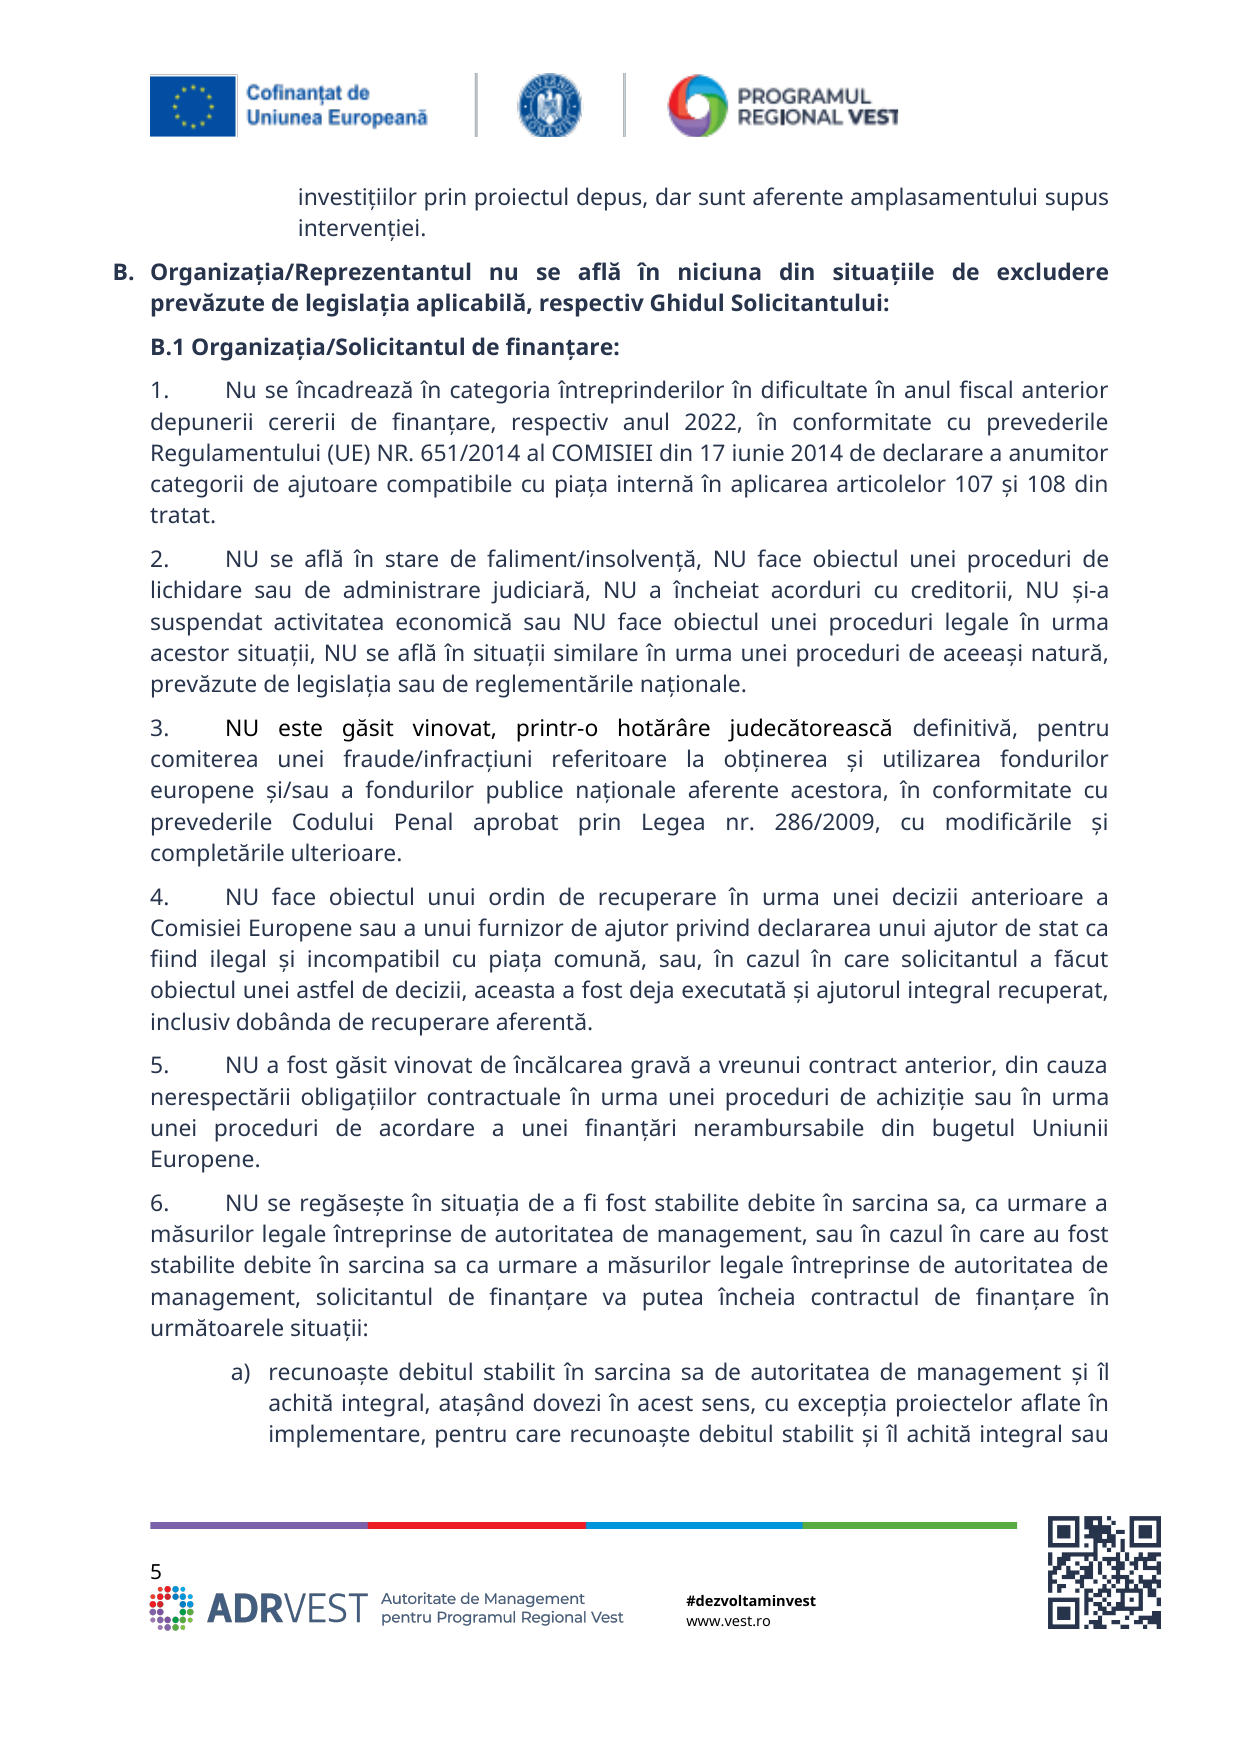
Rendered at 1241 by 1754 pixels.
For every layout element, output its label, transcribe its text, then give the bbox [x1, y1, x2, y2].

list Organizația/Reprezentantul nu se află în niciuna din situațiile de excludere prevăzute de legislația aplicabilă, respectiv Ghidul Solicitantului: [112, 256, 1110, 318]
list NU se regăsește în situația de a fi fost stabilite debite în sarcina sa, ca urmare a măsurilor legale întreprinse de autoritatea de management, sau în cazul în care au fost stabilite debite în sarcina sa ca urmare a măsurilor legale întreprinse de autoritatea de management, solicitantul de finanțare va putea încheia contractul de finanţare în următoarele situaţii: [150, 1187, 1110, 1343]
picture [1039, 1507, 1170, 1638]
picture [140, 1583, 629, 1634]
list NU a fost găsit vinovat de încălcarea gravă a vreunui contract anterior, din cauza nerespectării obligaţiilor contractuale în urma unei proceduri de achiziţie sau în urma unei proceduri de acordare a unei finanţări nerambursabile din bugetul Uniunii Europene. [150, 1049, 1110, 1174]
list NU se află în stare de faliment/insolvenţă, NU face obiectul unei proceduri de lichidare sau de administrare judiciară, NU a încheiat acorduri cu creditorii, NU şi-a suspendat activitatea economică sau NU face obiectul unei proceduri legale în urma acestor situaţii, NU se află în situaţii similare în urma unei proceduri de aceeaşi natură, prevăzute de legislaţia sau de reglementările naţionale. [150, 543, 1110, 699]
list B.1 Organizația/Solicitantul de finanțare: [150, 331, 1110, 362]
list Nu se încadrează în categoria întreprinderilor în dificultate în anul fiscal anterior depunerii cererii de finanțare, respectiv anul 2022, în conformitate cu prevederile Regulamentului (UE) NR. 651/2014 al COMISIEI din 17 iunie 2014 de declarare a anumitor categorii de ajutoare compatibile cu piața internă în aplicarea articolelor 107 și 108 din tratat. [150, 374, 1110, 531]
list NU face obiectul unui ordin de recuperare în urma unei decizii anterioare a Comisiei Europene sau a unui furnizor de ajutor privind declararea unui ajutor de stat ca fiind ilegal și incompatibil cu piața comună, sau, în cazul în care solicitantul a făcut obiectul unei astfel de decizii, aceasta a fost deja executată și ajutorul integral recuperat, inclusiv dobânda de recuperare aferentă. [150, 881, 1110, 1037]
list NU este găsit vinovat, printr-o hotărâre judecătorească definitivă, pentru comiterea unei fraude/infracțiuni referitoare la obținerea și utilizarea fondurilor europene și/sau a fondurilor publice naționale aferente acestora, în conformitate cu prevederile Codului Penal aprobat prin Legea nr. 286/2009, cu modificările și completările ulterioare. [150, 712, 1110, 868]
